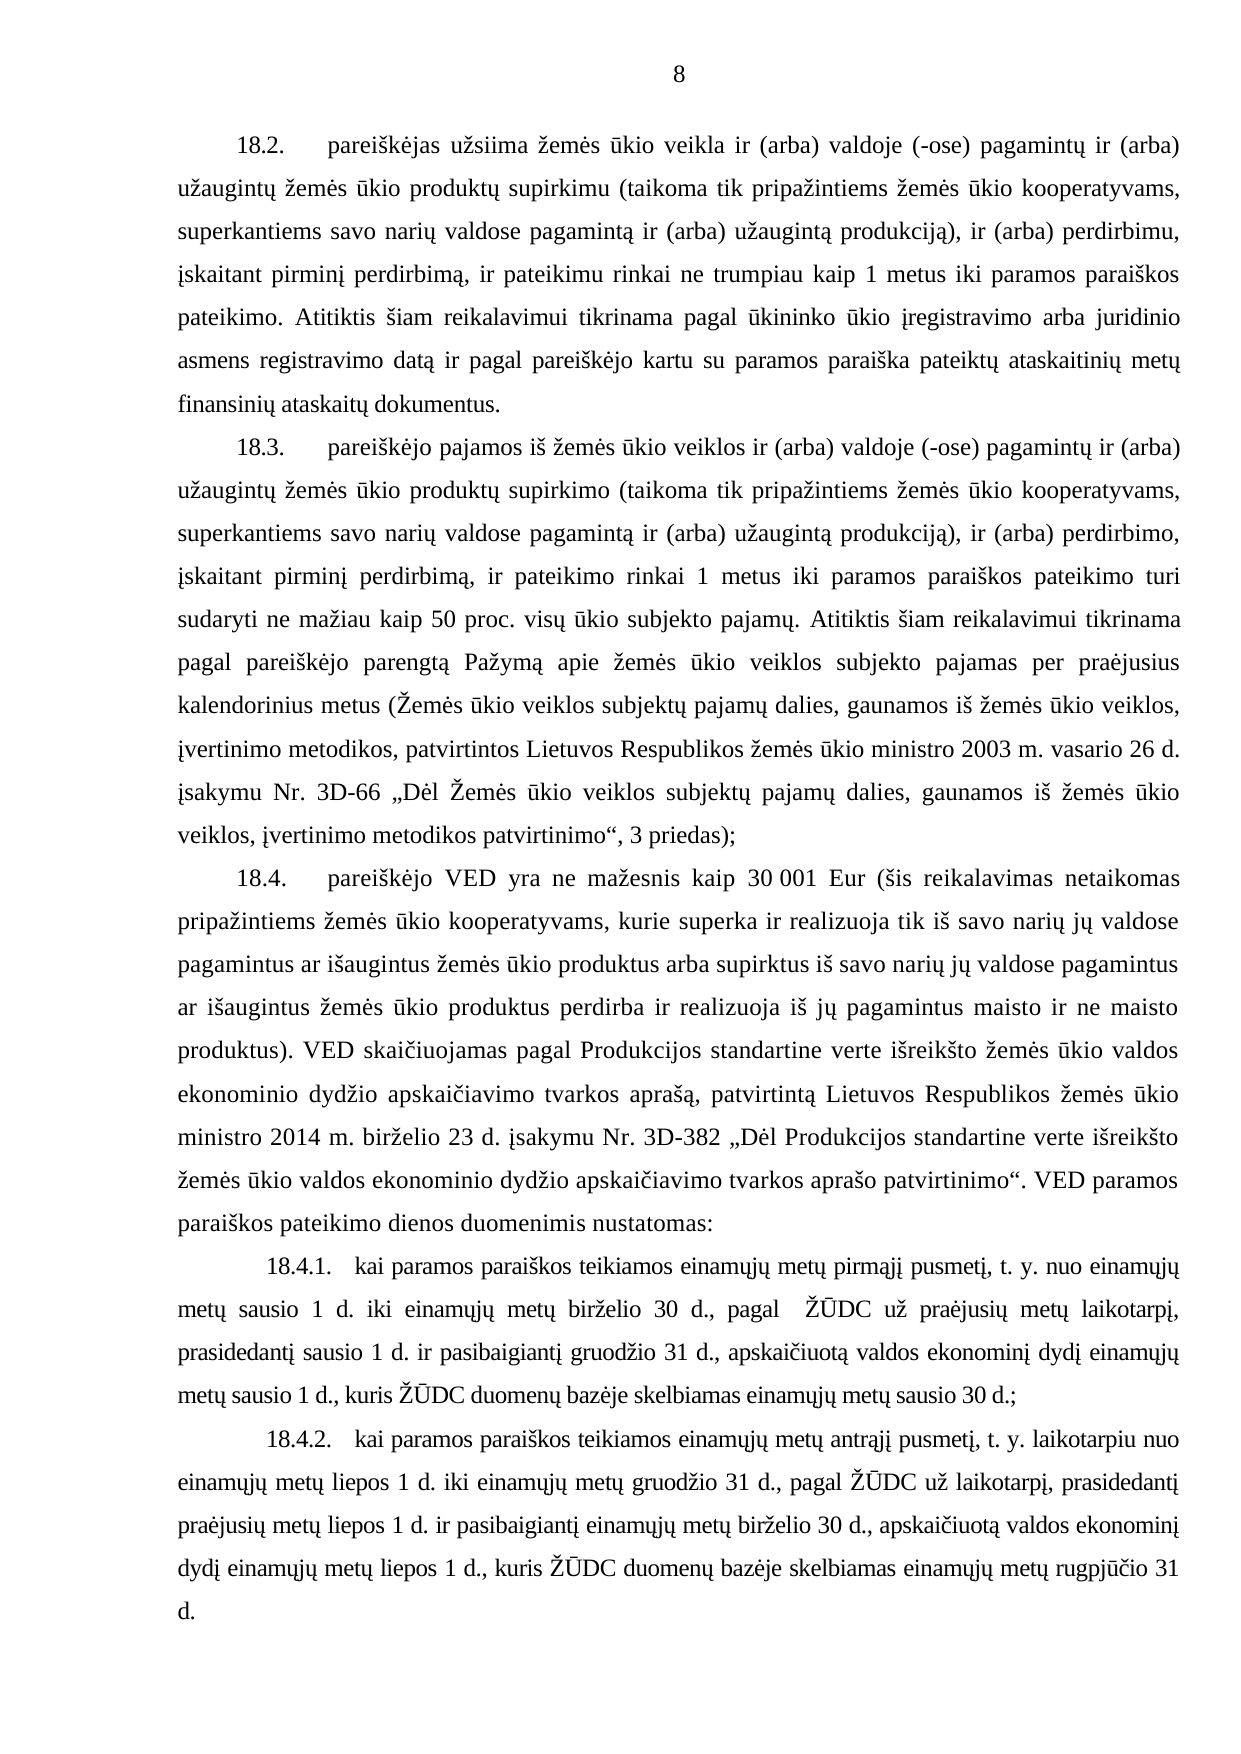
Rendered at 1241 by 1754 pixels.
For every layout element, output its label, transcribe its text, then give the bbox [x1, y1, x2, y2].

list pareiškėjo VED yra ne mažesnis kaip 30 001 Eur (šis reikalavimas netaikomas pripažintiems žemės ūkio kooperatyvams, kurie superka ir realizuoja tik iš savo narių jų valdose pagamintus ar išaugintus žemės ūkio produktus arba supirktus iš savo narių jų valdose pagamintus ar išaugintus žemės ūkio produktus perdirba ir realizuoja iš jų pagamintus maisto ir ne maisto produktus). VED skaičiuojamas pagal Produkcijos standartine verte išreikšto žemės ūkio valdos ekonominio dydžio apskaičiavimo tvarkos aprašą, patvirtintą Lietuvos Respublikos žemės ūkio ministro 2014 m. birželio 23 d. įsakymu Nr. 3D-382 „Dėl Produkcijos standartine verte išreikšto žemės ūkio valdos ekonominio dydžio apskaičiavimo tvarkos aprašo patvirtinimo“. VED paramos paraiškos pateikimo dienos duomenimis nustatomas: [177, 863, 1181, 1237]
list kai paramos paraiškos teikiamos einamųjų metų antrąjį pusmetį, t. y. laikotarpiu nuo einamųjų metų liepos 1 d. iki einamųjų metų gruodžio 31 d., pagal ŽŪDC už laikotarpį, prasidedantį praėjusių metų liepos 1 d. ir pasibaigiantį einamųjų metų birželio 30 d., apskaičiuotą valdos ekonominį dydį einamųjų metų liepos 1 d., kuris ŽŪDC duomenų bazėje skelbiamas einamųjų metų rugpjūčio 31 d. [177, 1424, 1181, 1625]
list pareiškėjo pajamos iš žemės ūkio veiklos ir (arba) valdoje (-ose) pagamintų ir (arba) užaugintų žemės ūkio produktų supirkimo (taikoma tik pripažintiems žemės ūkio kooperatyvams, superkantiems savo narių valdose pagamintą ir (arba) užaugintą produkciją), ir (arba) perdirbimo, įskaitant pirminį perdirbimą, ir pateikimo rinkai 1 metus iki paramos paraiškos pateikimo turi sudaryti ne mažiau kaip 50 proc. visų ūkio subjekto pajamų. Atitiktis šiam reikalavimui tikrinama pagal pareiškėjo parengtą Pažymą apie žemės ūkio veiklos subjekto pajamas per praėjusius kalendorinius metus (Žemės ūkio veiklos subjektų pajamų dalies, gaunamos iš žemės ūkio veiklos, įvertinimo metodikos, patvirtintos Lietuvos Respublikos žemės ūkio ministro 2003 m. vasario 26 d. įsakymu Nr. 3D-66 „Dėl Žemės ūkio veiklos subjektų pajamų dalies, gaunamos iš žemės ūkio veiklos, įvertinimo metodikos patvirtinimo“, 3 priedas); [177, 432, 1181, 849]
list kai paramos paraiškos teikiamos einamųjų metų pirmąjį pusmetį, t. y. nuo einamųjų metų sausio 1 d. iki einamųjų metų birželio 30 d., pagal ŽŪDC už praėjusių metų laikotarpį, prasidedantį sausio 1 d. ir pasibaigiantį gruodžio 31 d., apskaičiuotą valdos ekonominį dydį einamųjų metų sausio 1 d., kuris ŽŪDC duomenų bazėje skelbiamas einamųjų metų sausio 30 d.; [177, 1251, 1181, 1409]
list pareiškėjas užsiima žemės ūkio veikla ir (arba) valdoje (-ose) pagamintų ir (arba) užaugintų žemės ūkio produktų supirkimu (taikoma tik pripažintiems žemės ūkio kooperatyvams, superkantiems savo narių valdose pagamintą ir (arba) užaugintą produkciją), ir (arba) perdirbimu, įskaitant pirminį perdirbimą, ir pateikimu rinkai ne trumpiau kaip 1 metus iki paramos paraiškos pateikimo. Atitiktis šiam reikalavimui tikrinama pagal ūkininko ūkio įregistravimo arba juridinio asmens registravimo datą ir pagal pareiškėjo kartu su paramos paraiška pateiktų ataskaitinių metų finansinių ataskaitų dokumentus. [177, 130, 1181, 417]
